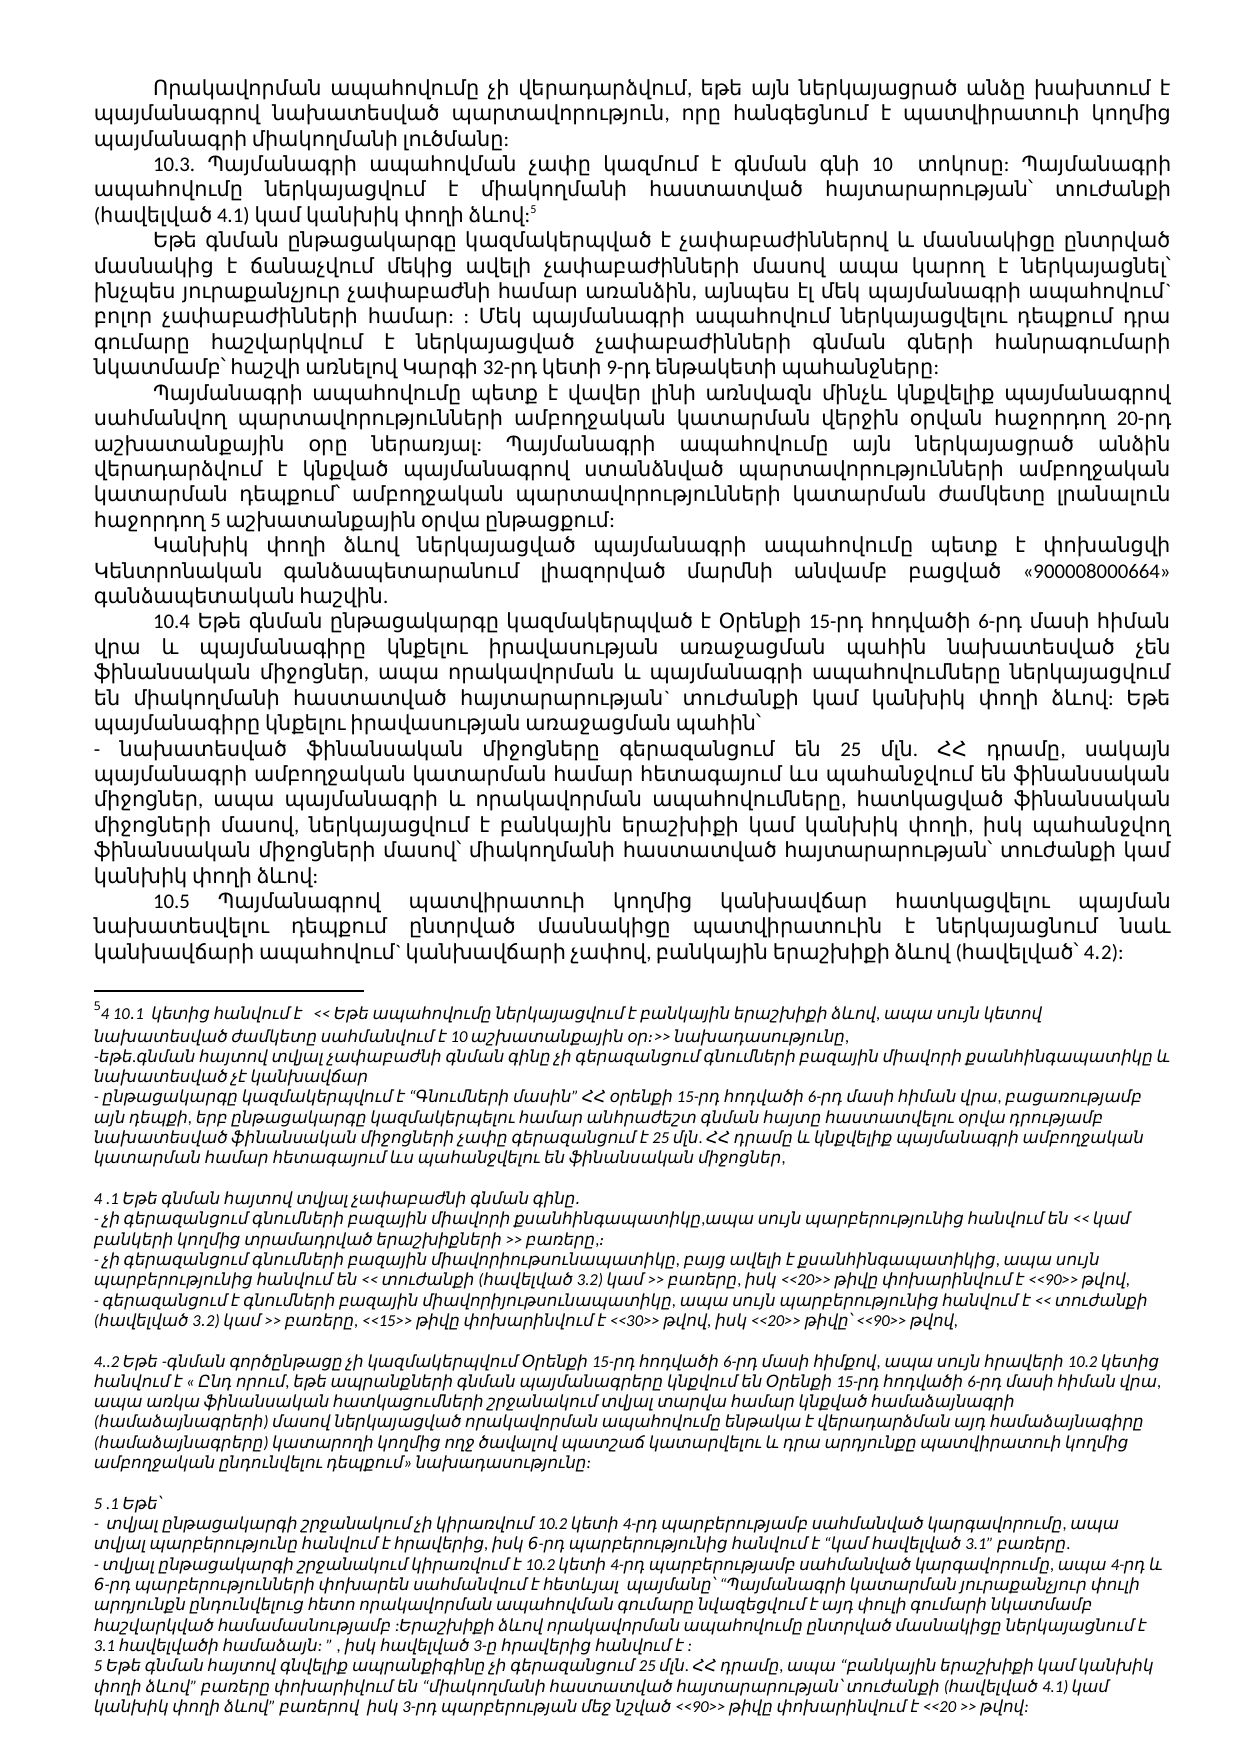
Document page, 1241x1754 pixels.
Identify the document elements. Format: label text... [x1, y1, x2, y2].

text Պայմանագրի ապահովումը պետք է վավեր լինի առնվազն մինչև կնքվելիք պայմանագրով սահմանվող պարտավորությունների ամբողջական կատարման վերջին օրվան հաջորդող 20-րդ աշխատանքային օրը ներառյալ: Պայմանագրի ապահովումը այն ներկայացրած անձին վերադարձվում է կնքված պայմանագրով ստանձնված պարտավորությունների ամբողջական կատարման դեպքում՝ ամբողջական պարտավորությունների կատարման ժամկետը լրանալուն հաջորդող 5 աշխատանքային օրվա ընթացքում: [94, 380, 1171, 532]
text 10.5 Պայմանագրով պատվիրատուի կողմից կանխավճար հատկացվելու պայման նախատեսվելու դեպքում ընտրված մասնակիցը պատվիրատուին է ներկայացնում նաև կանխավճարի ապահովում` կանխավճարի չափով, բանկային երաշխիքի ձևով (հավելված՝ 4․2): [94, 888, 1171, 964]
text 10.4 Եթե գնման ընթացակարգը կազմակերպված է Օրենքի 15-րդ հոդվածի 6-րդ մասի հիման վրա և պայմանագիրը կնքելու իրավասության առաջացման պահին նախատեսված չեն ֆինանսական միջոցներ, ապա որակավորման և պայմանագրի ապահովումները ներկայացվում են միակողմանի հաստատված հայտարարության` տուժանքի կամ կանխիկ փողի ձևով: Եթե պայմանագիրը կնքելու իրավասության առաջացման պահին՝ [94, 609, 1171, 736]
text Որակավորման ապահովումը չի վերադարձվում, եթե այն ներկայացրած անձը խախտում է պայմանագրով նախատեսված պարտավորություն, որը հանգեցնում է պատվիրատուի կողմից պայմանագրի միակողմանի լուծմանը: [94, 75, 1171, 151]
text - նախատեսված ֆինանսական միջոցները գերազանցում են 25 մլն. ՀՀ դրամը, սակայն պայմանագրի ամբողջական կատարման համար հետագայում ևս պահանջվում են ֆինանսական միջոցներ, ապա պայմանագրի և որակավորման ապահովումները, հատկացված ֆինանսական միջոցների մասով, ներկայացվում է բանկային երաշխիքի կամ կանխիկ փողի, իսկ պահանջվող ֆինանսական միջոցների մասով՝ միակողմանի հաստատված հայտարարության՝ տուժանքի կամ կանխիկ փողի ձևով: [94, 736, 1171, 888]
text 10.3. Պայմանագրի ապահովման չափը կազմում է գնման գնի 10 տոկոսը: Պայմանագրի ապահովումը ներկայացվում է միակողմանի հաստատված հայտարարության՝ տուժանքի (հավելված 4.1) կամ կանխիկ փողի ձևով: [94, 151, 1171, 227]
text Կանխիկ փողի ձևով ներկայացված պայմանագրի ապահովումը պետք է փոխանցվի Կենտրոնական գանձապետարանում լիազորված մարմնի անվամբ բացված «900008000664» գանձապետական հաշվին. [94, 532, 1171, 609]
text Եթե գնման ընթացակարգը կազմակերպված է չափաբաժիններով և մասնակիցը ընտրված մասնակից է ճանաչվում մեկից ավելի չափաբաժինների մասով ապա կարող է ներկայացնել՝ ինչպես յուրաքանչյուր չափաբաժնի համար առանձին, այնպես էլ մեկ պայմանագրի ապահովում` բոլոր չափաբաժինների համար: : Մեկ պայմանագրի ապահովում ներկայացվելու դեպքում դրա գումարը հաշվարկվում է ներկայացված չափաբաժինների գնման գների հանրագումարի նկատմամբ՝ հաշվի առնելով Կարգի 32-րդ կետի 9-րդ ենթակետի պահանջները: [94, 227, 1171, 380]
